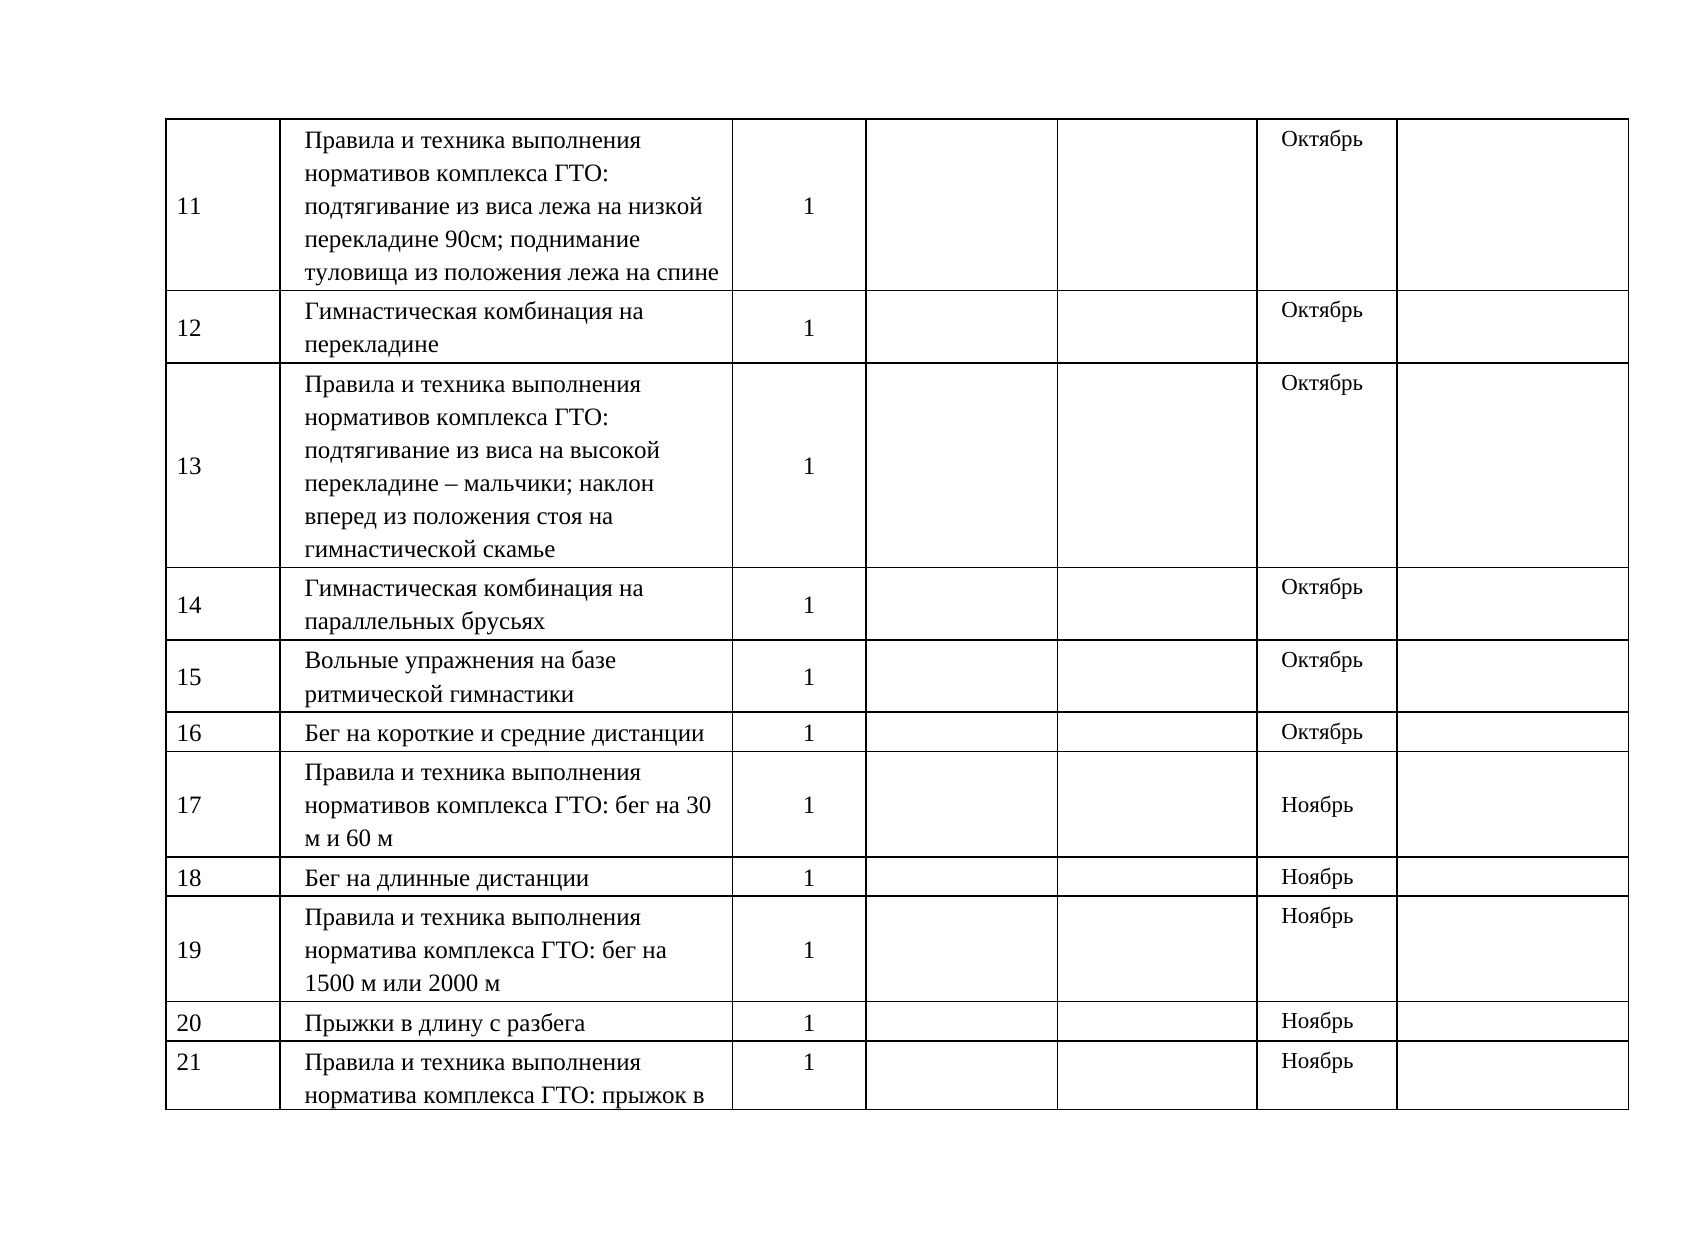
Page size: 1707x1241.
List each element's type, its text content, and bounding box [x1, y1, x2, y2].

table_cell 1 [733, 1002, 865, 1040]
table_cell Правила и техника выполнения нормативов комплекса ГТО: подтягивание из виса на высокой перекладине – мальчики; наклон вперед из положения стоя на гимнастической скамье [281, 364, 732, 566]
table_cell Ноябрь [1258, 1042, 1396, 1109]
table_cell Октябрь [1258, 641, 1396, 711]
table_cell [867, 364, 1057, 566]
table_cell [867, 1042, 1057, 1109]
table_cell [1058, 291, 1256, 362]
table_cell [1398, 752, 1628, 856]
table_cell Ноябрь [1258, 1002, 1396, 1040]
table_cell Октябрь [1258, 713, 1396, 751]
table_cell [1398, 1042, 1628, 1109]
table_cell Октябрь [1258, 364, 1396, 566]
table_cell 18 [167, 858, 279, 895]
table_cell 11 [167, 120, 279, 289]
table_cell [1398, 1002, 1628, 1040]
table_cell 1 [733, 291, 865, 362]
table_cell Бег на короткие и средние дистанции [281, 713, 732, 751]
table_cell [867, 568, 1057, 639]
table_cell Бег на длинные дистанции [281, 858, 732, 895]
table_cell [867, 897, 1057, 1001]
table_cell [1058, 897, 1256, 1001]
table_cell [1058, 641, 1256, 711]
table_cell 1 [733, 713, 865, 751]
table_cell Гимнастическая комбинация на перекладине [281, 291, 732, 362]
table_cell [867, 120, 1057, 289]
table_cell [1398, 364, 1628, 566]
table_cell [281, 1042, 732, 1109]
table_cell Ноябрь [1258, 897, 1396, 1001]
table_cell 1 [733, 364, 865, 566]
table_cell [867, 858, 1057, 895]
table_cell 14 [167, 568, 279, 639]
table_cell [1398, 858, 1628, 895]
table_cell 13 [167, 364, 279, 566]
table_cell [1058, 713, 1256, 751]
table_cell 15 [167, 641, 279, 711]
table_cell Октябрь [1258, 568, 1396, 639]
table_cell [1398, 713, 1628, 751]
table_cell Октябрь [1258, 291, 1396, 362]
table_cell 12 [167, 291, 279, 362]
table_cell Октябрь [1258, 120, 1396, 289]
table_cell [867, 752, 1057, 856]
table_cell Вольные упражнения на базе ритмической гимнастики [281, 641, 732, 711]
table_cell 19 [167, 897, 279, 1001]
table_cell Прыжки в длину с разбега [281, 1002, 732, 1040]
table_cell [1058, 858, 1256, 895]
table_cell Правила и техника выполнения норматива комплекса ГТО: бег на 1500 м или 2000 м [281, 897, 732, 1001]
table_cell Правила и техника выполнения нормативов комплекса ГТО: бег на 30 м и 60 м [281, 752, 732, 856]
table_cell 1 [733, 120, 865, 289]
table_cell 1 [733, 641, 865, 711]
table_cell 21 [167, 1042, 279, 1109]
table_cell [867, 641, 1057, 711]
table_cell 1 [733, 858, 865, 895]
table_cell [1398, 897, 1628, 1001]
table_cell 1 [733, 752, 865, 856]
table_cell Ноябрь [1258, 858, 1396, 895]
table_cell 20 [167, 1002, 279, 1040]
table_cell Правила и техника выполнения нормативов комплекса ГТО: подтягивание из виса лежа на низкой перекладине 90см; поднимание туловища из положения лежа на спине [281, 120, 732, 289]
table_cell 16 [167, 713, 279, 751]
table_cell [1398, 291, 1628, 362]
table_cell [867, 291, 1057, 362]
table_cell 1 [733, 897, 865, 1001]
table_cell [867, 713, 1057, 751]
table_cell [1058, 120, 1256, 289]
table_cell [1058, 1002, 1256, 1040]
table_cell [1058, 364, 1256, 566]
table_cell [1398, 120, 1628, 289]
table_cell [1398, 568, 1628, 639]
table_cell 1 [733, 568, 865, 639]
table_cell [1058, 752, 1256, 856]
table_cell [1058, 568, 1256, 639]
table_cell [1398, 641, 1628, 711]
table_cell [867, 1002, 1057, 1040]
table_cell 1 [733, 1042, 865, 1109]
table_cell 17 [167, 752, 279, 856]
table_cell [1058, 1042, 1256, 1109]
table_cell Гимнастическая комбинация на параллельных брусьях [281, 568, 732, 639]
table_cell Ноябрь [1258, 752, 1396, 856]
